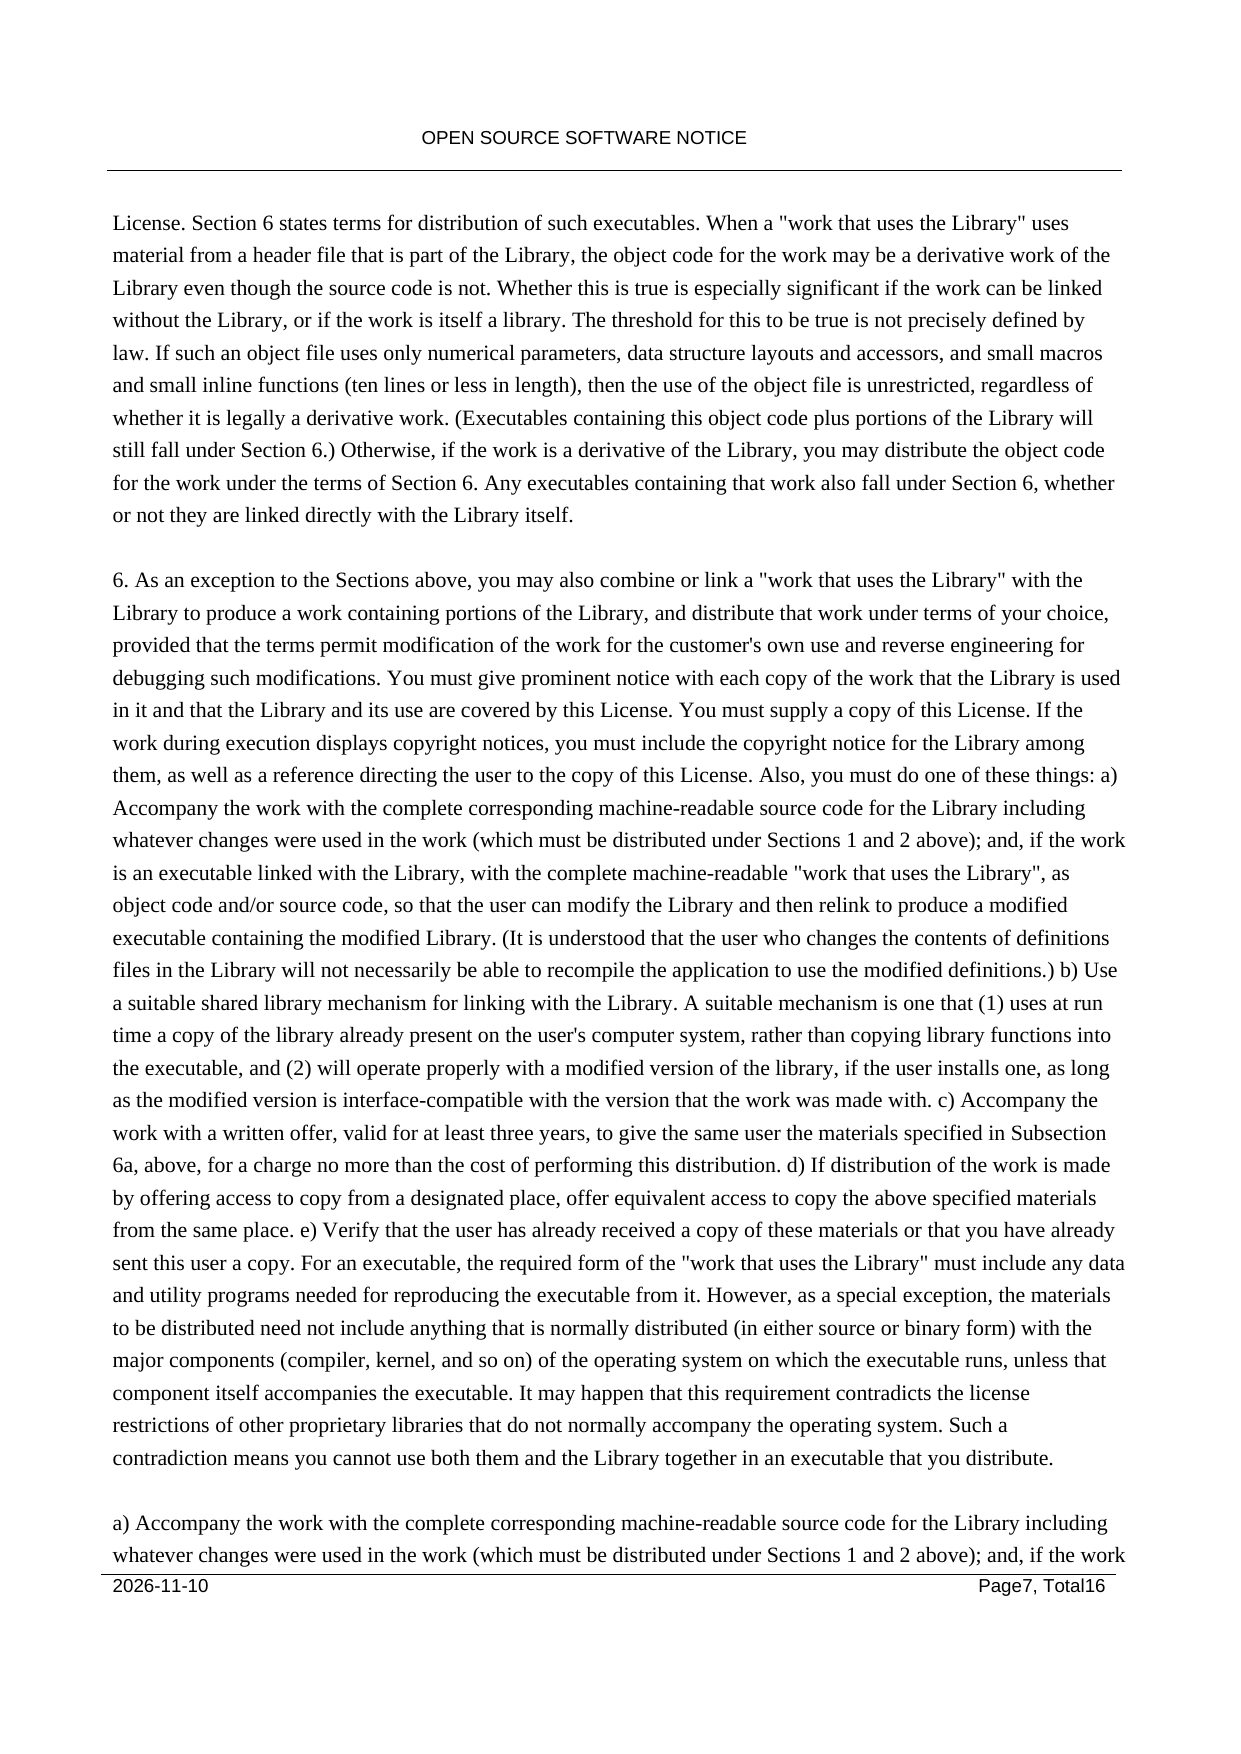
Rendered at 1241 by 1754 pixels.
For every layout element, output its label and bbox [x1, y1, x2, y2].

text [112, 206, 1128, 1571]
